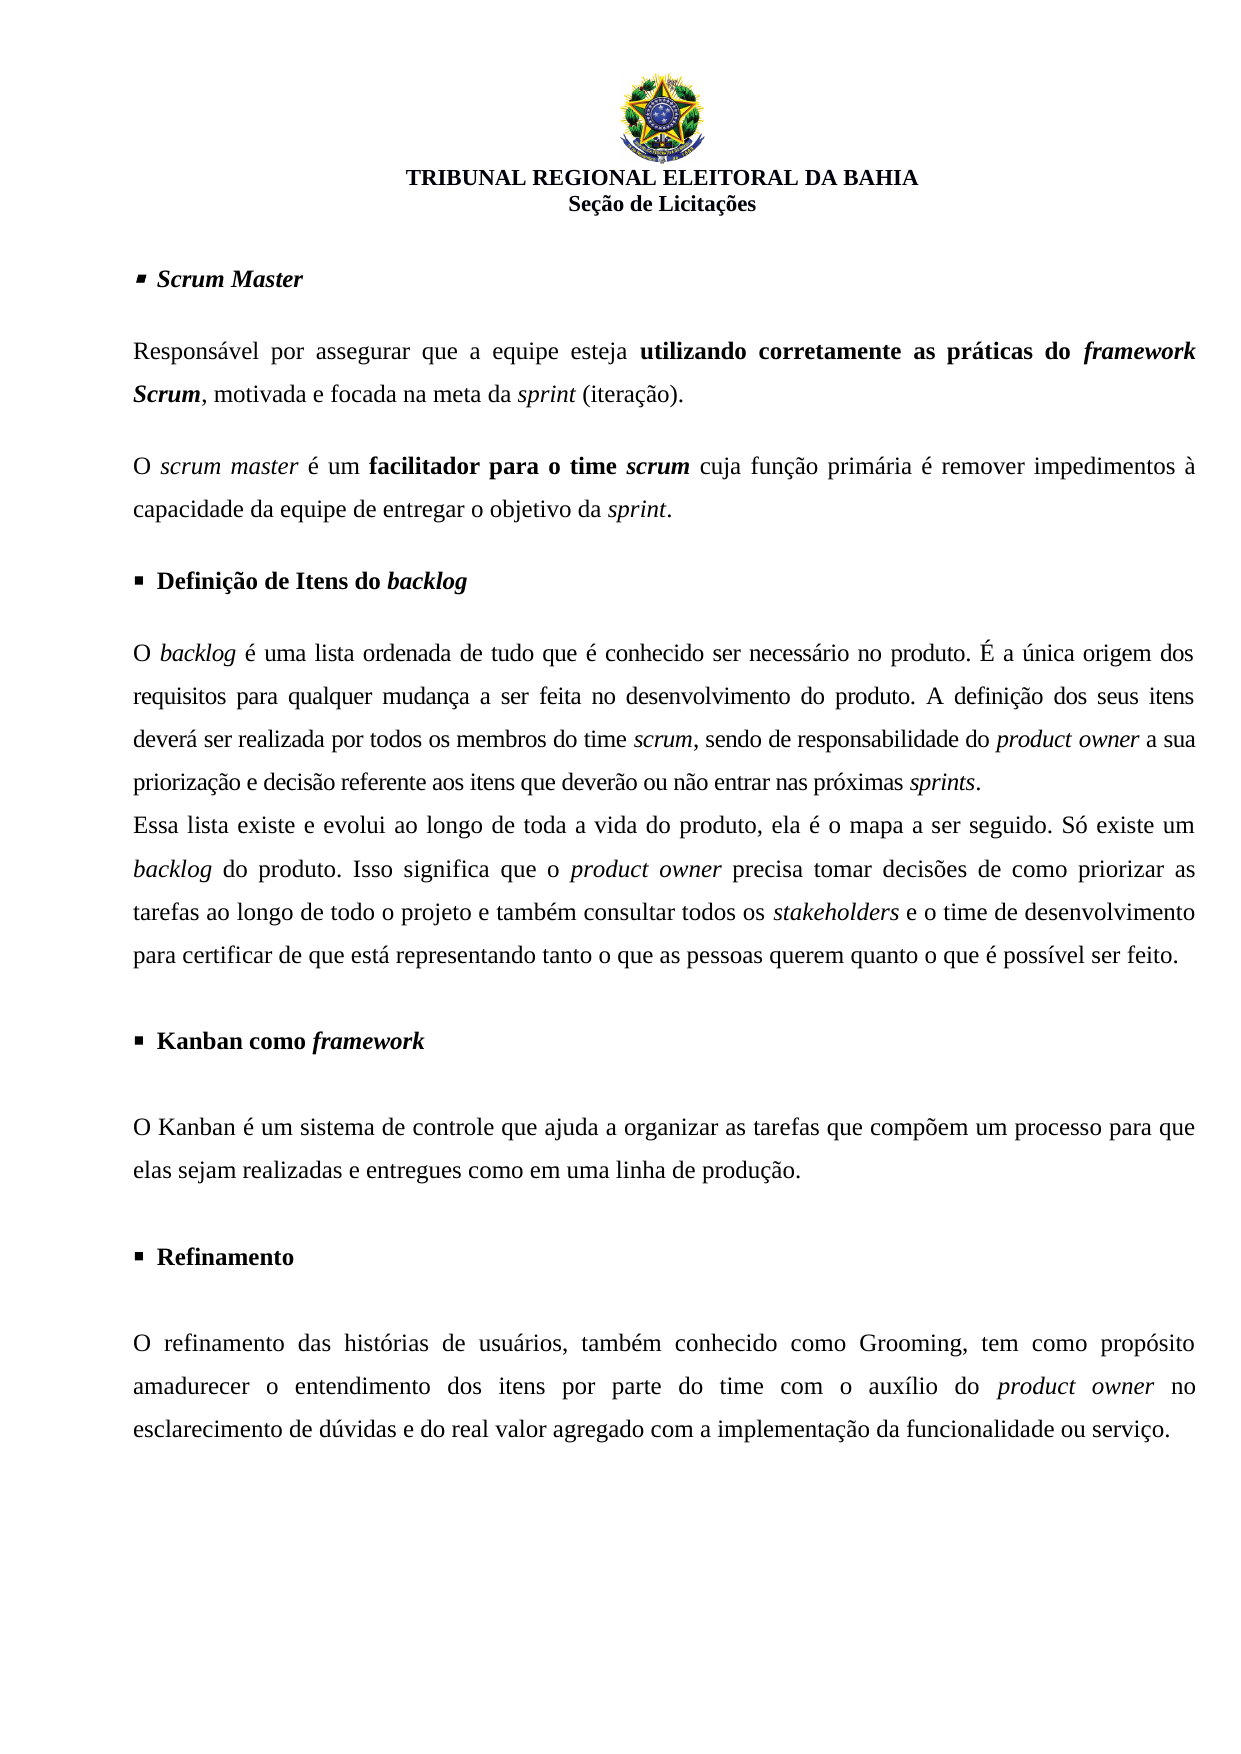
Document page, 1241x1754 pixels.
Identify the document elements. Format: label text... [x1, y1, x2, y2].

text Responsável por assegurar que a equipe esteja utilizando corretamente as práticas do framework Scrum, motivada e focada na meta da sprint (iteração). [133, 336, 1196, 408]
list Refinamento [133, 1242, 1196, 1271]
text O scrum master é um facilitador para o time scrum cuja função primária é remover impedimentos à capacidade da equipe de entregar o objetivo da sprint. [133, 451, 1196, 523]
list Kanban como framework [133, 1026, 1196, 1055]
text Essa lista existe e evolui ao longo de toda a vida do produto, ela é o mapa a ser seguido. Só existe um backlog do produto. Isso significa que o product owner precisa tomar decisões de como priorizar as tarefas ao longo de todo o projeto e também consultar todos os stakeholders e o time de desenvolvimento para certificar de que está representando tanto o que as pessoas querem quanto o que é possível ser feito. [133, 811, 1196, 969]
text O Kanban é um sistema de controle que ajuda a organizar as tarefas que compõem um processo para que elas sejam realizadas e entregues como em uma linha de produção. [133, 1112, 1196, 1184]
list Scrum Master [133, 264, 1196, 293]
text O refinamento das histórias de usuários, também conhecido como Grooming, tem como propósito amadurecer o entendimento dos itens por parte do time com o auxílio do product owner no esclarecimento de dúvidas e do real valor agregado com a implementação da funcionalidade ou serviço. [133, 1328, 1196, 1443]
list Definição de Itens do backlog [133, 566, 1196, 595]
text O backlog é uma lista ordenada de tudo que é conhecido ser necessário no produto. É a única origem dos requisitos para qualquer mudança a ser feita no desenvolvimento do produto. A definição dos seus itens deverá ser realizada por todos os membros do time scrum, sendo de responsabilidade do product owner a sua priorização e decisão referente aos itens que deverão ou não entrar nas próximas sprints. [133, 638, 1196, 796]
